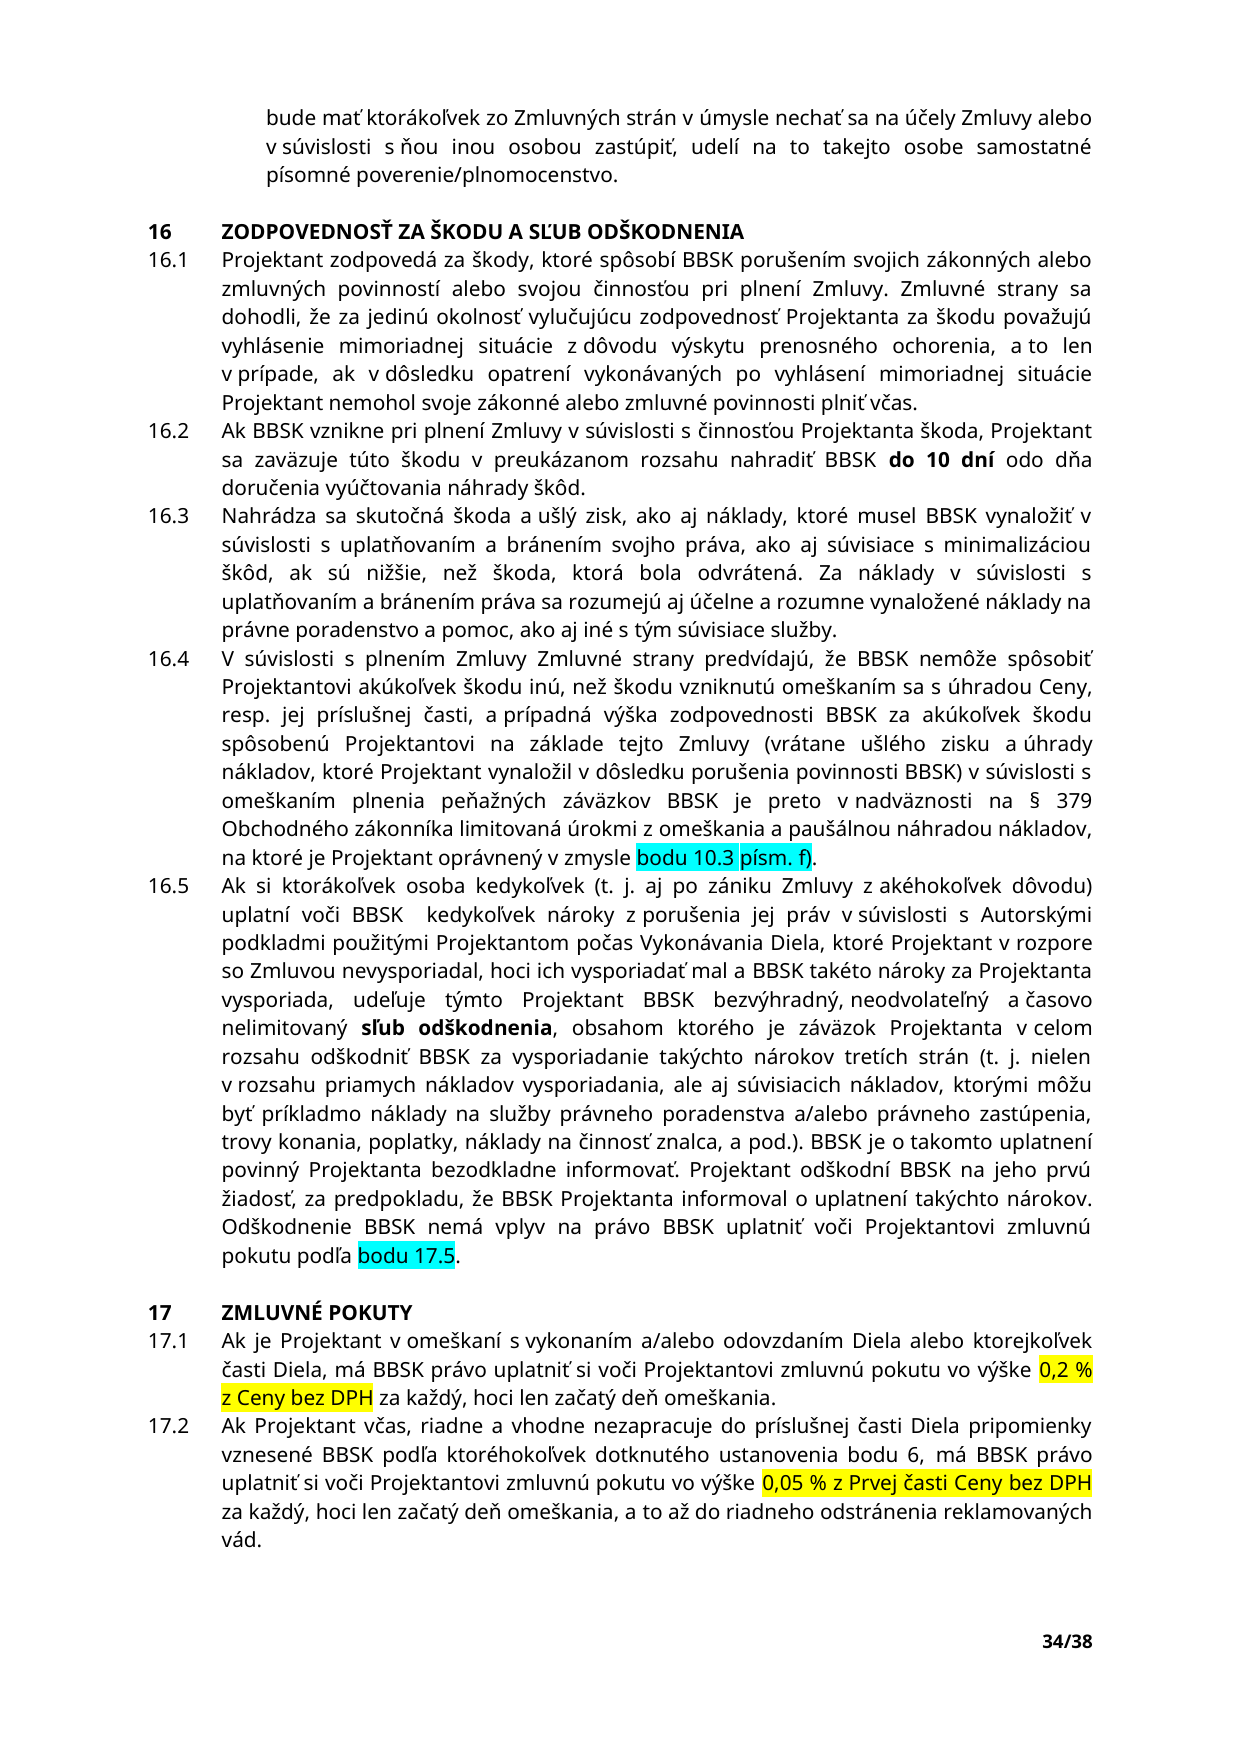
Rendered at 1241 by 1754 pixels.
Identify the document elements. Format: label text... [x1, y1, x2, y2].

text 16.2 Ak BBSK vznikne pri plnení Zmluvy v súvislosti s činnosťou Projektanta škoda, Projektant sa zaväzuje túto škodu v preukázanom rozsahu nahradiť BBSK do 10 dní odo dňa doručenia vyúčtovania náhrady škôd. [148, 416, 1093, 502]
text 17.1 Ak je Projektant v omeškaní s vykonaním a/alebo odovzdaním Diela alebo ktorejkoľvek časti Diela, má BBSK právo uplatniť si voči Projektantovi zmluvnú pokutu vo výške 0,2 % z Ceny bez DPH za každý, hoci len začatý deň omeškania. [148, 1326, 1093, 1412]
text 16.4 V súvislosti s plnením Zmluvy Zmluvné strany predvídajú, že BBSK nemôže spôsobiť Projektantovi akúkoľvek škodu inú, než škodu vzniknutú omeškaním sa s úhradou Ceny, resp. jej príslušnej časti, a prípadná výška zodpovednosti BBSK za akúkoľvek škodu spôsobenú Projektantovi na základe tejto Zmluvy (vrátane ušlého zisku a úhrady nákladov, ktoré Projektant vynaložil v dôsledku porušenia povinnosti BBSK) v súvislosti s omeškaním plnenia peňažných záväzkov BBSK je preto v nadväznosti na § 379 Obchodného zákonníka limitovaná úrokmi z omeškania a paušálnou náhradou nákladov, na ktoré je Projektant oprávnený v zmysle bodu 10.3 písm. f). [148, 644, 1093, 871]
text 16 ZODPOVEDNOSŤ ZA ŠKODU A SĽUB ODŠKODNENIA [148, 217, 1093, 246]
text 16.3 Nahrádza sa skutočná škoda a ušlý zisk, ako aj náklady, ktoré musel BBSK vynaložiť v súvislosti s uplatňovaním a bránením svojho práva, ako aj súvisiace s minimalizáciou škôd, ak sú nižšie, než škoda, ktorá bola odvrátená. Za náklady v súvislosti s uplatňovaním a bránením práva sa rozumejú aj účelne a rozumne vynaložené náklady na právne poradenstvo a pomoc, ako aj iné s tým súvisiace služby. [148, 502, 1093, 644]
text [221, 103, 1093, 189]
text 17 ZMLUVNÉ POKUTY [148, 1298, 1093, 1326]
text 16.1 Projektant zodpovedá za škody, ktoré spôsobí BBSK porušením svojich zákonných alebo zmluvných povinností alebo svojou činnosťou pri plnení Zmluvy. Zmluvné strany sa dohodli, že za jedinú okolnosť vylučujúcu zodpovednosť Projektanta za škodu považujú vyhlásenie mimoriadnej situácie z dôvodu výskytu prenosného ochorenia, a to len v prípade, ak v dôsledku opatrení vykonávaných po vyhlásení mimoriadnej situácie Projektant nemohol svoje zákonné alebo zmluvné povinnosti plniť včas. [148, 246, 1093, 416]
text 16.5 Ak si ktorákoľvek osoba kedykoľvek (t. j. aj po zániku Zmluvy z akéhokoľvek dôvodu) uplatní voči BBSK kedykoľvek nároky z porušenia jej práv v súvislosti s Autorskými podkladmi použitými Projektantom počas Vykonávania Diela, ktoré Projektant v rozpore so Zmluvou nevysporiadal, hoci ich vysporiadať mal a BBSK takéto nároky za Projektanta vysporiada, udeľuje týmto Projektant BBSK bezvýhradný, neodvolateľný a časovo nelimitovaný sľub odškodnenia, obsahom ktorého je záväzok Projektanta v celom rozsahu odškodniť BBSK za vysporiadanie takýchto nárokov tretích strán (t. j. nielen v rozsahu priamych nákladov vysporiadania, ale aj súvisiacich nákladov, ktorými môžu byť príkladmo náklady na služby právneho poradenstva a/alebo právneho zastúpenia, trovy konania, poplatky, náklady na činnosť znalca, a pod.). BBSK je o takomto uplatnení povinný Projektanta bezodkladne informovať. Projektant odškodní BBSK na jeho prvú žiadosť, za predpokladu, že BBSK Projektanta informoval o uplatnení takýchto nárokov. Odškodnenie BBSK nemá vplyv na právo BBSK uplatniť voči Projektantovi zmluvnú pokutu podľa bodu 17.5. [148, 871, 1093, 1269]
text 17.2 Ak Projektant včas, riadne a vhodne nezapracuje do príslušnej časti Diela pripomienky vznesené BBSK podľa ktoréhokoľvek dotknutého ustanovenia bodu 6, má BBSK právo uplatniť si voči Projektantovi zmluvnú pokutu vo výške 0,05 % z Prvej časti Ceny bez DPH za každý, hoci len začatý deň omeškania, a to až do riadneho odstránenia reklamovaných vád. [148, 1412, 1093, 1554]
